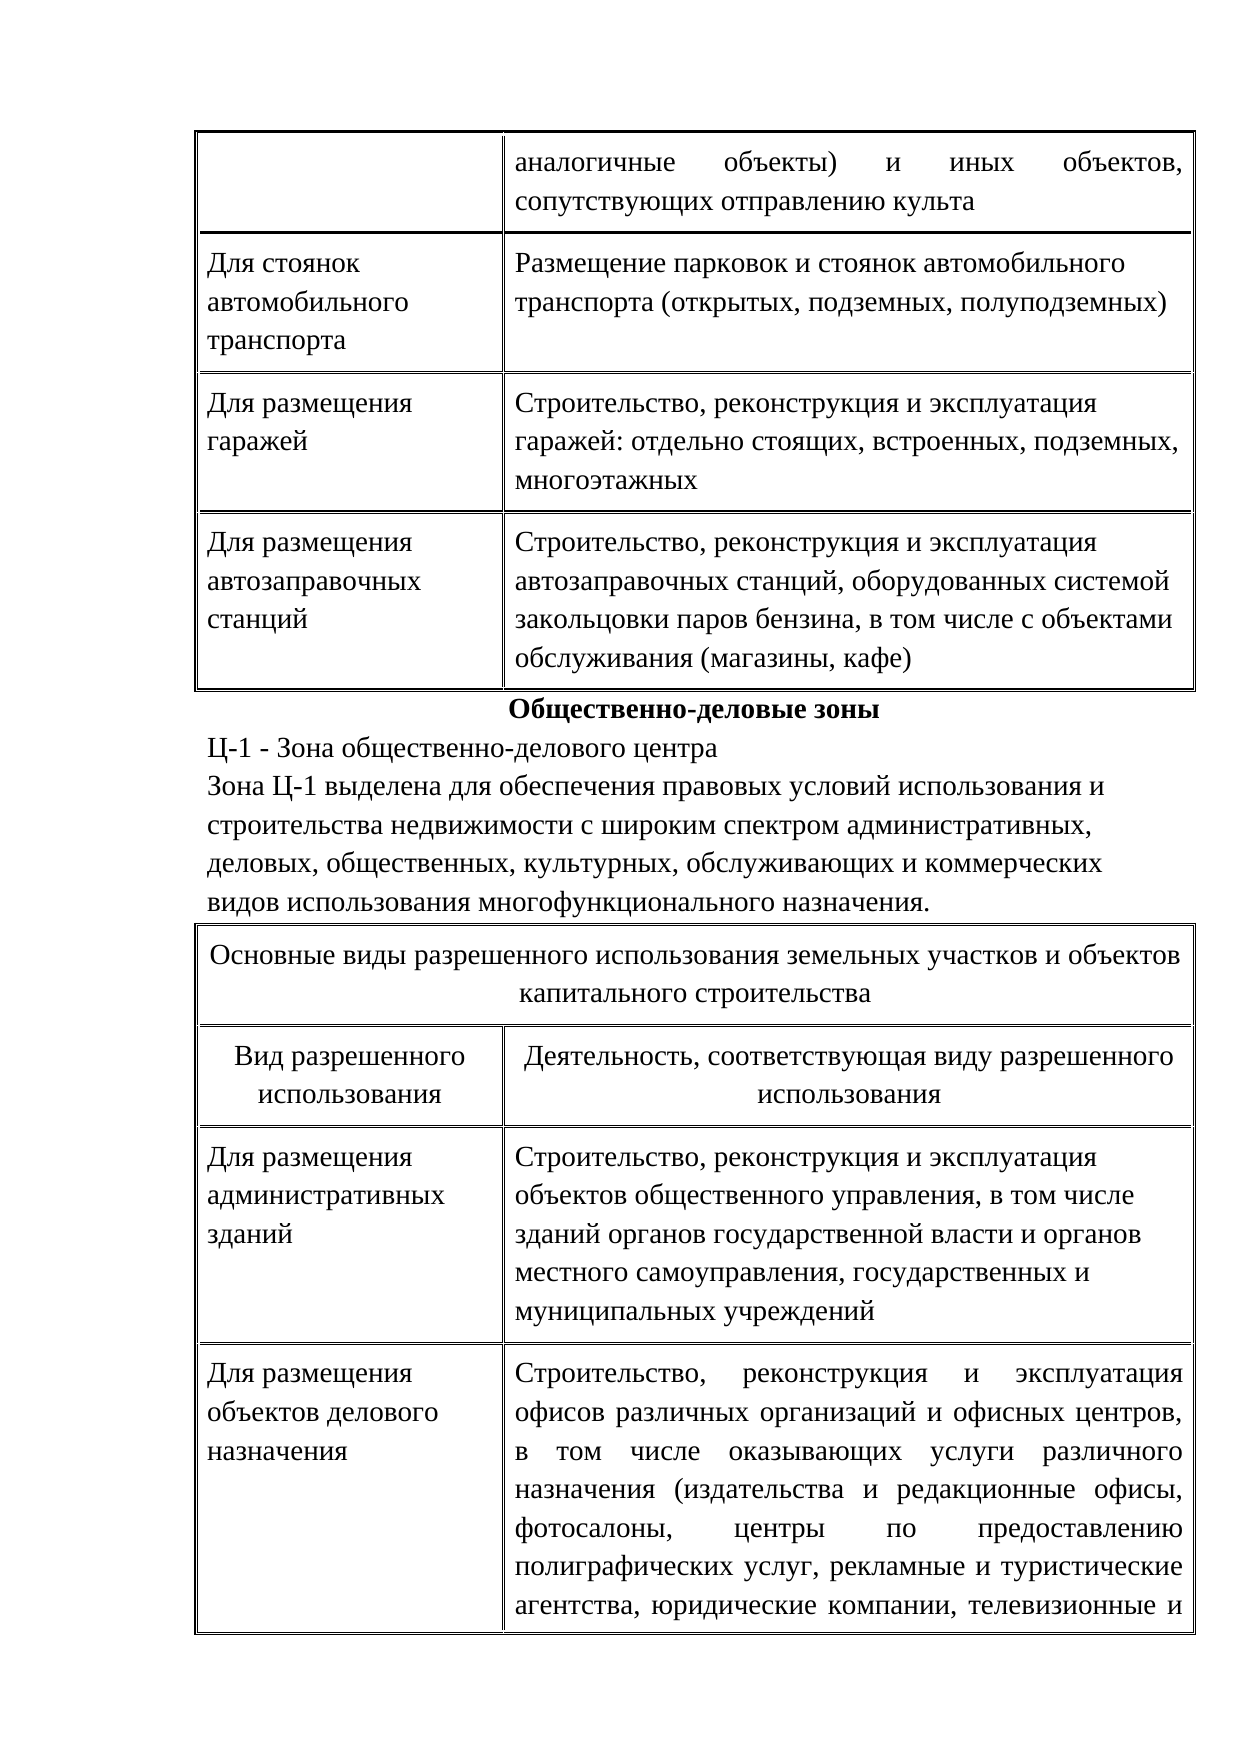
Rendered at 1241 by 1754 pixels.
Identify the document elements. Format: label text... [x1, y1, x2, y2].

table_cell Деятельность, соответствующая виду разрешенного использования [504, 1024, 1194, 1125]
table_cell Строительство, реконструкция и эксплуатация гаражей: отдельно стоящих, встроенных, подземных, многоэтажных [504, 371, 1194, 510]
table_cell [198, 133, 504, 231]
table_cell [198, 1341, 504, 1631]
table_cell Вид разрешенного использования [196, 1024, 504, 1125]
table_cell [504, 1341, 1193, 1631]
table_header Основные виды разрешенного использования земельных участков и объектов капитального строительства [198, 926, 1193, 1024]
text Ц-1 - Зона общественно-делового центра [207, 730, 1181, 763]
table_cell Размещение парковок и стоянок автомобильного транспорта (открытых, подземных, полуподземных) [505, 231, 1193, 371]
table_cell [504, 133, 1193, 231]
table_cell Строительство, реконструкция и эксплуатация автозаправочных станций, оборудованных системой закольцовки паров бензина, в том числе с объектами обслуживания (магазины, кафе) [504, 510, 1193, 688]
table_cell Для размещения административных зданий [196, 1125, 504, 1341]
table_cell Строительство, реконструкция и эксплуатация объектов общественного управления, в том числе зданий органов государственной власти и органов местного самоуправления, государственных и муниципальных учреждений [504, 1125, 1194, 1341]
text Общественно-деловые зоны [207, 692, 1181, 725]
table_cell Для размещения гаражей [196, 371, 504, 510]
text Зона Ц-1 выделена для обеспечения правовых условий использования и строительства недвижимости с широким спектром административных, деловых, общественных, культурных, обслуживающих и коммерческих видов использования многофункционального назначения. [207, 768, 1181, 918]
table_cell Для стоянок автомобильного транспорта [198, 231, 502, 371]
table_cell Для размещения автозаправочных станций [198, 510, 504, 688]
